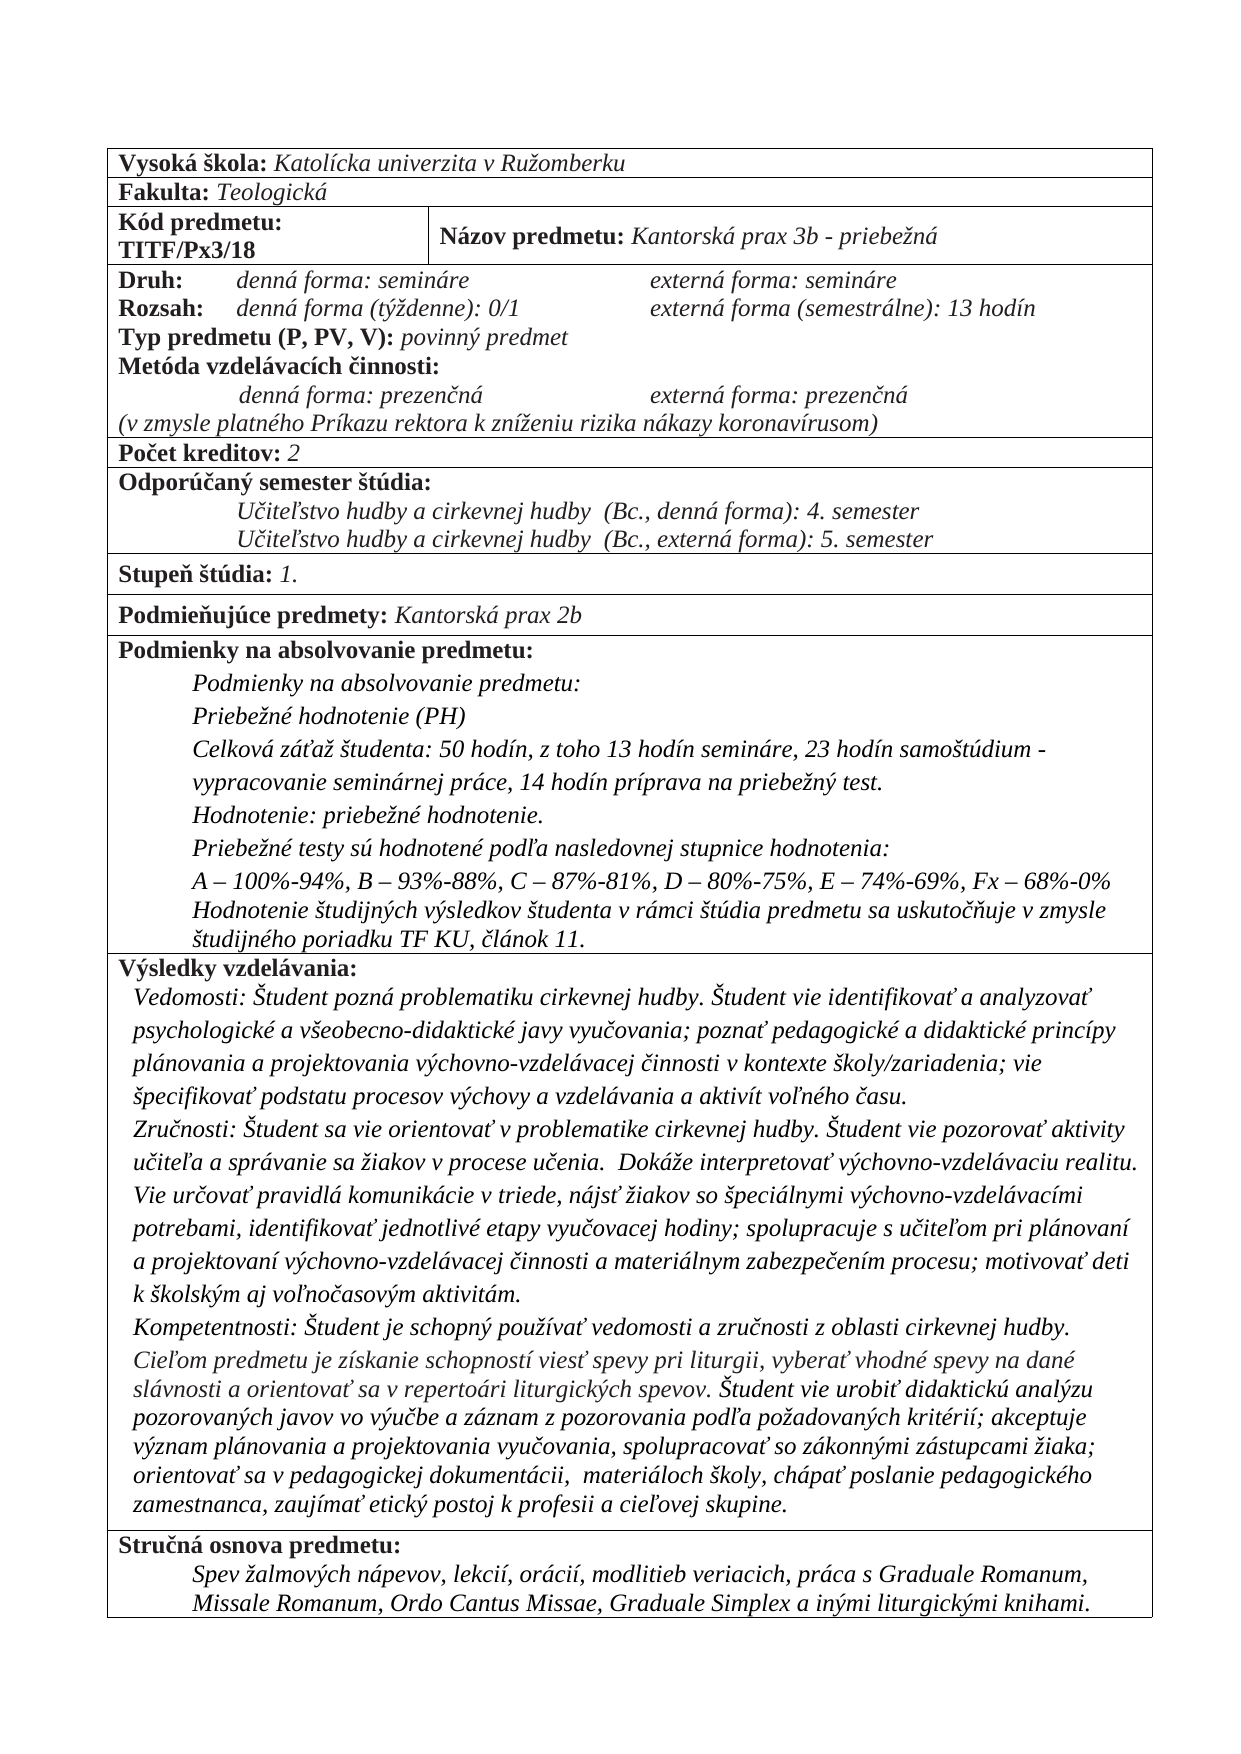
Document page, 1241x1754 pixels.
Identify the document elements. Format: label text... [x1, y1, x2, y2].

table_cell Kód predmetu: TITF/Px3/18 [108, 207, 428, 264]
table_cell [108, 1531, 1152, 1617]
table_cell Počet kreditov: 2 [108, 438, 1152, 467]
table_cell Názov predmetu: Kantorská prax 3b - priebežná [429, 207, 1152, 264]
table_cell Výsledky vzdelávania: Vedomosti: Študent pozná problematiku cirkevnej hudby. Študent vie identifikovať a analyzovať psychologické a všeobecno-didaktické javy vyučovania; poznať pedagogické a didaktické princípy plánovania a projektovania výchovno-vzdelávacej činnosti v kontexte školy/zariadenia; vie špecifikovať podstatu procesov výchovy a vzdelávania a aktivít voľného času. Zručnosti: Študent sa vie orientovať v problematike cirkevnej hudby. Študent vie pozorovať aktivity učiteľa a správanie sa žiakov v procese učenia. Dokáže interpretovať výchovno-vzdelávaciu realitu. Vie určovať pravidlá komunikácie v triede, nájsť žiakov so špeciálnymi výchovno-vzdelávacími potrebami, identifikovať jednotlivé etapy vyučovacej hodiny; spolupracuje s učiteľom pri plánovaní a projektovaní výchovno-vzdelávacej činnosti a materiálnym zabezpečením procesu; motivovať deti k školským aj voľnočasovým aktivitám. Kompetentnosti: Študent je schopný používať vedomosti a zručnosti z oblasti cirkevnej hudby. Cieľom predmetu je získanie schopností viesť spevy pri liturgii, vyberať vhodné spevy na dané slávnosti a orientovať sa v repertoári liturgických spevov. Študent vie urobiť didaktickú analýzu pozorovaných javov vo výučbe a záznam z pozorovania podľa požadovaných kritérií; akceptuje význam plánovania a projektovania vyučovania, spolupracovať so zákonnými zástupcami žiaka; orientovať sa v pedagogickej dokumentácii, materiáloch školy, chápať poslanie pedagogického zamestnanca, zaujímať etický postoj k profesii a cieľovej skupine. [108, 954, 1152, 1530]
table_cell Druh: denná forma: semináre externá forma: semináre Rozsah: denná forma (týždenne): 0/1 externá forma (semestrálne): 13 hodín Typ predmetu (P, PV, V): povinný predmet Metóda vzdelávacích činnosti: denná forma: prezenčná externá forma: prezenčná (v zmysle platného Príkazu rektora k zníženiu rizika nákazy koronavírusom) [108, 265, 1152, 437]
table_cell Fakulta: Teologická [108, 178, 1152, 206]
table_cell Stupeň štúdia: 1. [108, 554, 1152, 594]
table_cell Odporúčaný semester štúdia: Učiteľstvo hudby a cirkevnej hudby (Bc., denná forma): 4. semester Učiteľstvo hudby a cirkevnej hudby (Bc., externá forma): 5. semester [108, 468, 1152, 553]
table_cell Podmienky na absolvovanie predmetu: Podmienky na absolvovanie predmetu: Priebežné hodnotenie (PH) Celková záťaž študenta: 50 hodín, z toho 13 hodín semináre, 23 hodín samoštúdium - vypracovanie seminárnej práce, 14 hodín príprava na priebežný test. Hodnotenie: priebežné hodnotenie. Priebežné testy sú hodnotené podľa nasledovnej stupnice hodnotenia: A – 100%-94%, B – 93%-88%, C – 87%-81%, D – 80%-75%, E – 74%-69%, Fx – 68%-0% Hodnotenie študijných výsledkov študenta v rámci štúdia predmetu sa uskutočňuje v zmysle študijného poriadku TF KU, článok 11. [108, 636, 1152, 952]
table_cell Podmieňujúce predmety: Kantorská prax 2b [108, 595, 1152, 634]
table_header Vysoká škola: Katolícka univerzita v Ružomberku [108, 149, 1152, 177]
